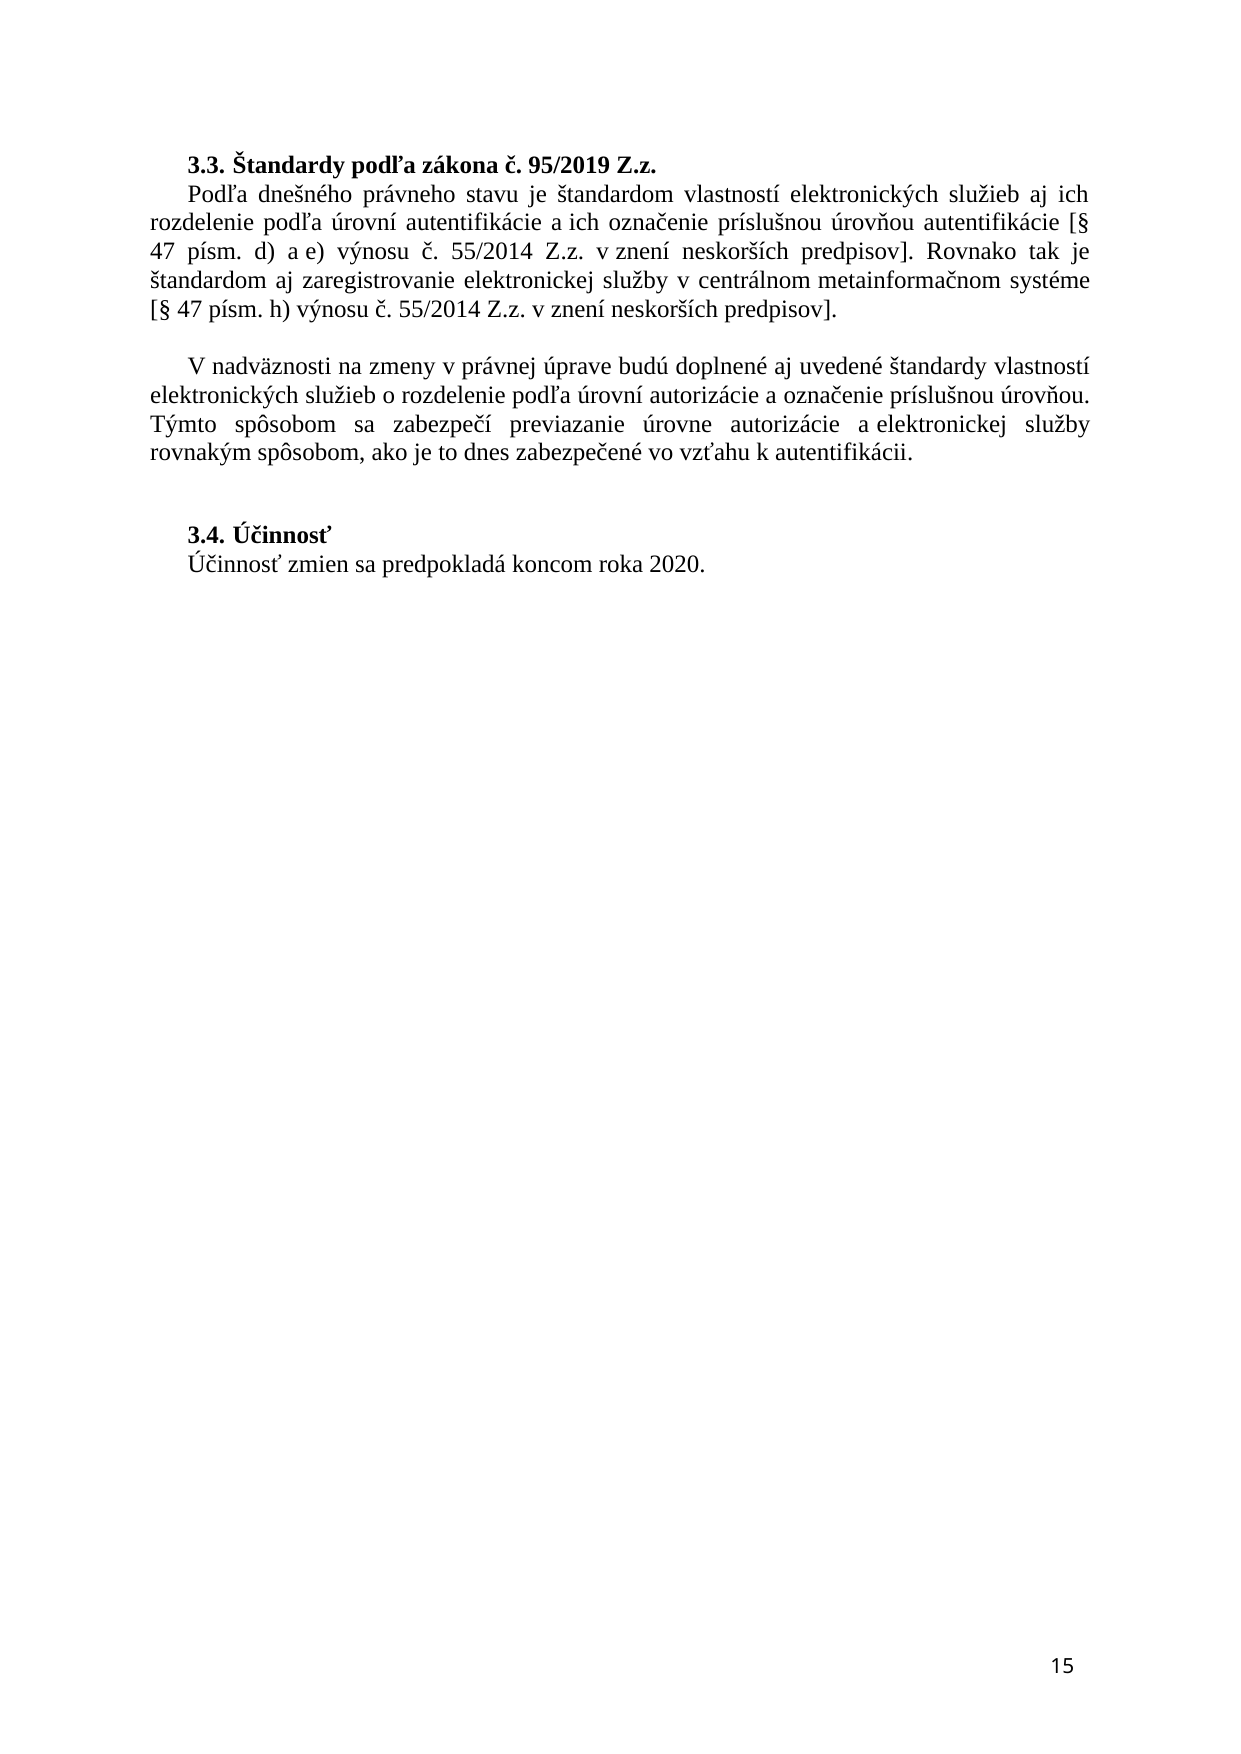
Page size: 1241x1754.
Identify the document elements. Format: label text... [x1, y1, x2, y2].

text V nadväznosti na zmeny v právnej úprave budú doplnené aj uvedené štandardy vlastností elektronických služieb o rozdelenie podľa úrovní autorizácie a označenie príslušnou úrovňou. Týmto spôsobom sa zabezpečí previazanie úrovne autorizácie a elektronickej služby rovnakým spôsobom, ako je to dnes zabezpečené vo vzťahu k autentifikácii. [150, 351, 1090, 466]
text Podľa dnešného právneho stavu je štandardom vlastností elektronických služieb aj ich rozdelenie podľa úrovní autentifikácie a ich označenie príslušnou úrovňou autentifikácie [§ 47 písm. d) a e) výnosu č. 55/2014 Z.z. v znení neskorších predpisov]. Rovnako tak je štandardom aj zaregistrovanie elektronickej služby v centrálnom metainformačnom systéme [§ 47 písm. h) výnosu č. 55/2014 Z.z. v znení neskorších predpisov]. [150, 179, 1090, 322]
subtitle Účinnosť [187, 520, 1090, 549]
text Účinnosť zmien sa predpokladá koncom roka 2020. [150, 549, 1090, 577]
subtitle Štandardy podľa zákona č. 95/2019 Z.z. [187, 150, 1090, 179]
